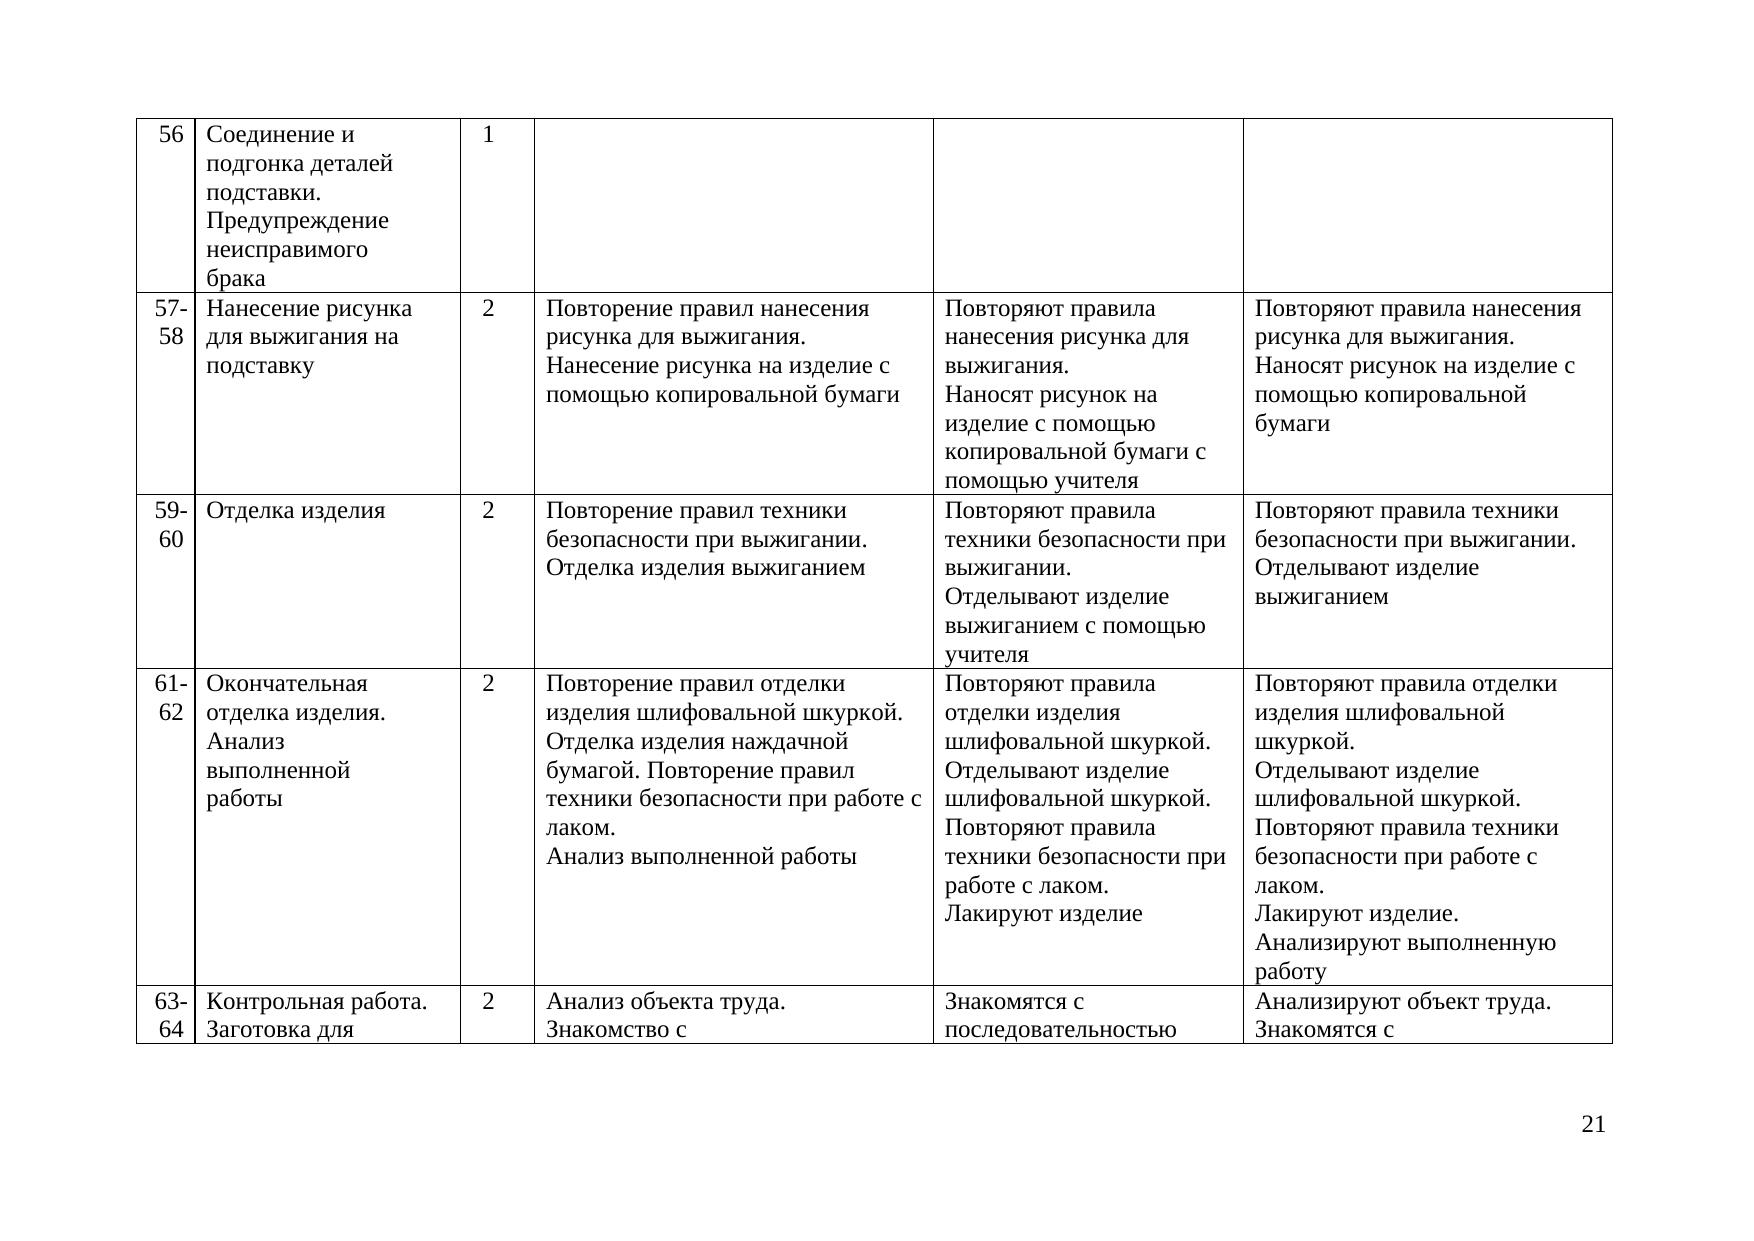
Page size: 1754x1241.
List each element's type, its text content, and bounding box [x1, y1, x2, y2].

table_cell Повторяют правила техники безопасности при выжигании. Отделывают изделие выжиганием с помощью учителя [934, 495, 1243, 667]
table_cell 2 [461, 669, 534, 985]
table_cell Повторяют правила нанесения рисунка для выжигания. Наносят рисунок на изделие с помощью копировальной бумаги с помощью учителя [934, 293, 1243, 494]
table_cell Нанесение рисунка для выжигания на подставку [196, 293, 460, 494]
table_cell 2 [461, 495, 534, 667]
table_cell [535, 986, 933, 1043]
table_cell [196, 986, 460, 1043]
table_cell Повторяют правила нанесения рисунка для выжигания. Наносят рисунок на изделие с помощью копировальной бумаги [1244, 293, 1612, 494]
table_cell 56 [137, 119, 194, 292]
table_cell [1244, 986, 1612, 1043]
table_cell Окончательная отделка изделия. Анализ выполненной работы [196, 669, 460, 985]
table_cell Повторяют правила отделки изделия шлифовальной шкуркой. Отделывают изделие шлифовальной шкуркой. Повторяют правила техники безопасности при работе с лаком. Лакируют изделие. Анализируют выполненную работу [1244, 669, 1612, 985]
table_cell 57-58 [137, 293, 194, 494]
table_cell 1 [461, 119, 534, 292]
table_cell Отделка изделия [196, 495, 460, 667]
table_cell 2 [461, 293, 534, 494]
table_cell Повторение правил техники безопасности при выжигании. Отделка изделия выжиганием [535, 495, 933, 667]
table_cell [934, 986, 1243, 1043]
table_cell Повторение правил отделки изделия шлифовальной шкуркой. Отделка изделия наждачной бумагой. Повторение правил техники безопасности при работе с лаком. Анализ выполненной работы [535, 669, 933, 985]
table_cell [196, 119, 460, 292]
table_cell Повторяют правила техники безопасности при выжигании. Отделывают изделие выжиганием [1244, 495, 1612, 667]
table_cell 61-62 [137, 669, 194, 985]
table_cell 2 [461, 986, 534, 1043]
table_cell 63-64 [137, 986, 194, 1043]
table_cell Повторение правил нанесения рисунка для выжигания. Нанесение рисунка на изделие с помощью копировальной бумаги [535, 293, 933, 494]
table_cell Повторяют правила отделки изделия шлифовальной шкуркой. Отделывают изделие шлифовальной шкуркой. Повторяют правила техники безопасности при работе с лаком. Лакируют изделие [934, 669, 1243, 985]
table_cell 59-60 [137, 495, 194, 667]
